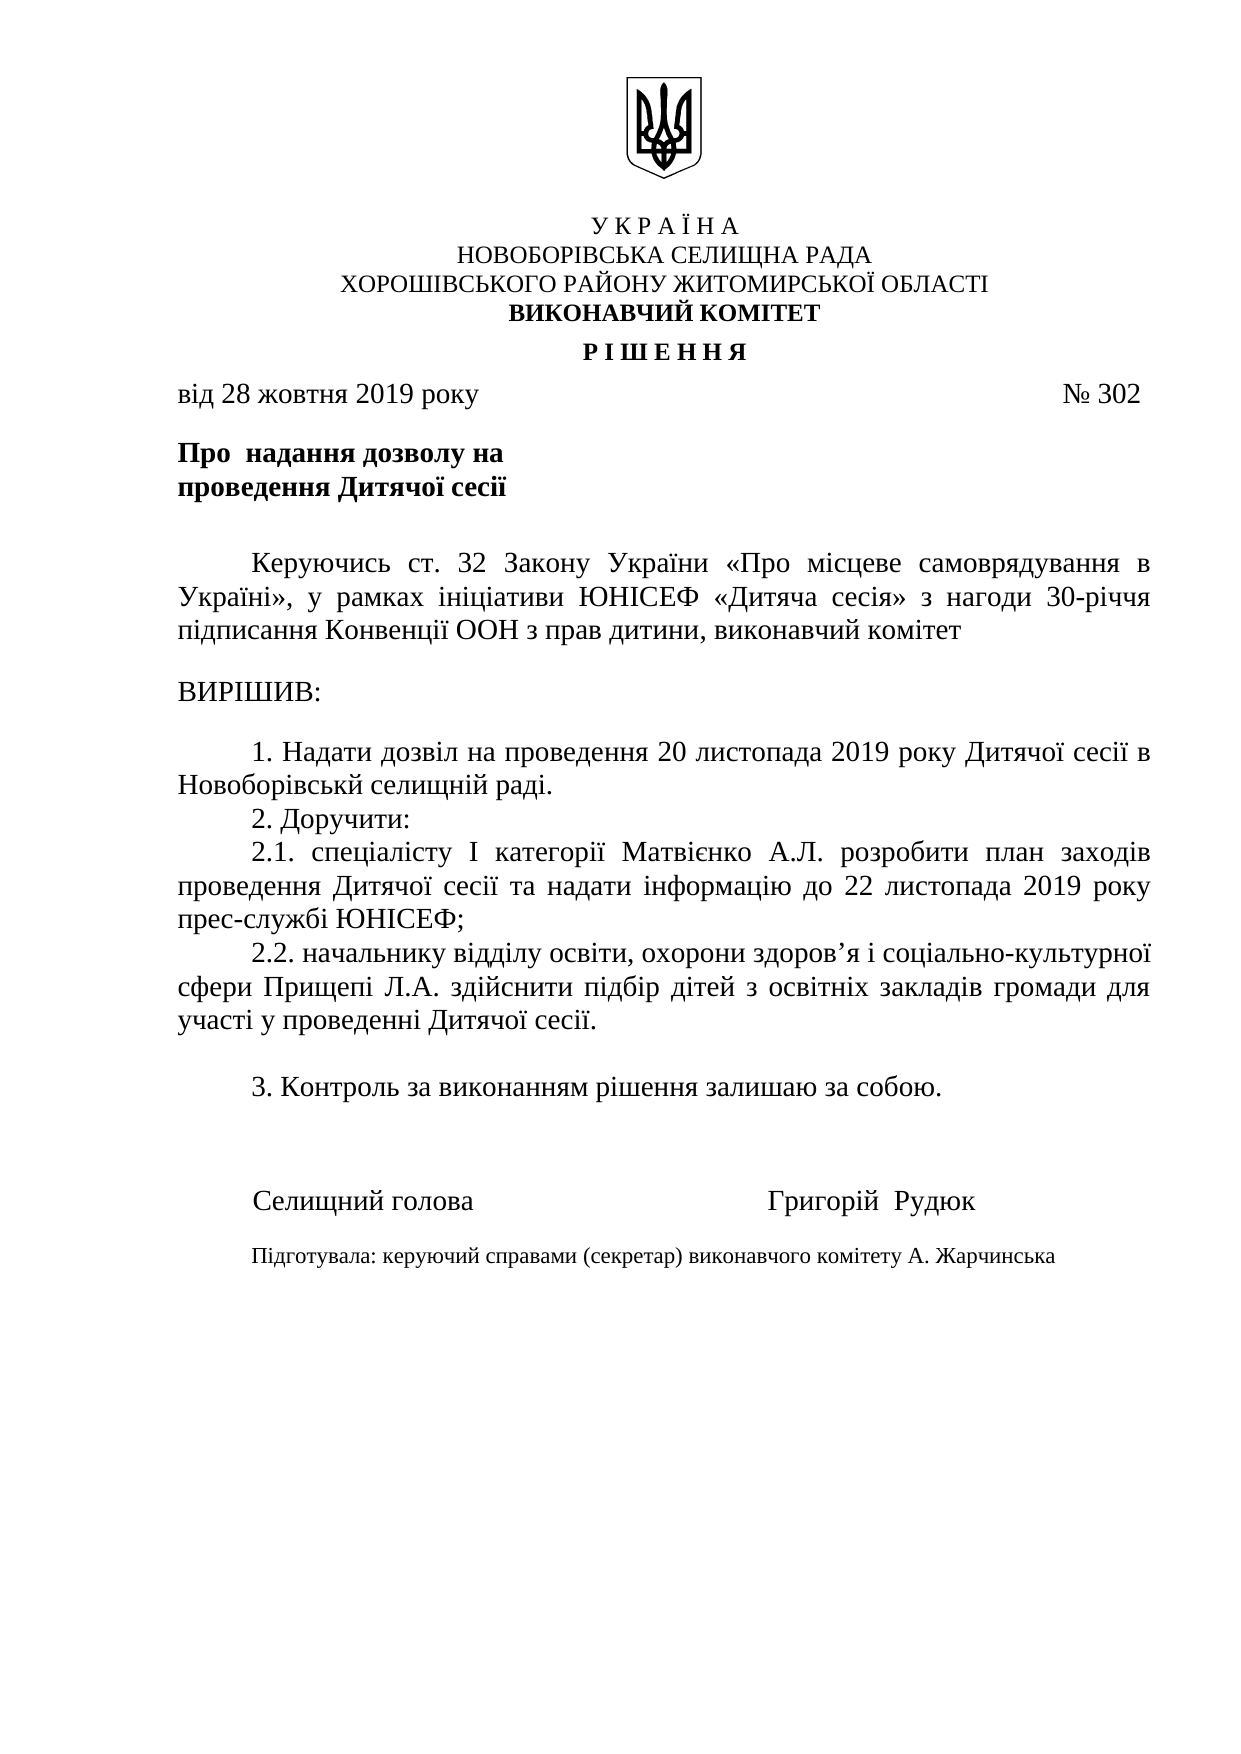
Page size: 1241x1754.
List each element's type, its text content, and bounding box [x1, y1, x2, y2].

text Селищний голова Григорій Рудюк [177, 1183, 1152, 1217]
text 2. Доручити: [177, 801, 1152, 834]
text 1. Надати дозвіл на проведення 20 листопада 2019 року Дитячої сесії в Новоборівськй селищній раді. [177, 734, 1152, 801]
text 2.1. спеціалісту І категорії Матвієнко А.Л. розробити план заходів проведення Дитячої сесії та надати інформацію до 22 листопада 2019 року прес-службі ЮНІСЕФ; [177, 834, 1152, 935]
text від 28 жовтня 2019 року № 302 [177, 376, 1152, 409]
text проведення Дитячої сесії [177, 469, 1152, 502]
text Р І Ш Е Н Н Я [177, 337, 1152, 366]
text ХОРОШІВСЬКОГО РАЙОНУ ЖИТОМИРСЬКОЇ ОБЛАСТІ [177, 269, 1152, 298]
text 3. Контроль за виконанням рішення залишаю за собою. [177, 1069, 1152, 1103]
text Керуючись ст. 32 Закону України «Про місцеве самоврядування в Україні», у рамках ініціативи ЮНІСЕФ «Дитяча сесія» з нагоди 30-річчя підписання Конвенції ООН з прав дитини, виконавчий комітет [177, 545, 1152, 646]
picture [619, 73, 710, 187]
text ВИКОНАВЧИЙ КОМІТЕТ [177, 298, 1152, 326]
text НОВОБОРІВСЬКА СЕЛИЩНА РАДА [177, 240, 1152, 269]
text ВИРІШИВ: [177, 674, 1152, 708]
text 2.2. начальнику відділу освіти, охорони здоров’я і соціально-культурної сфери Прищепі Л.А. здійснити підбір дітей з освітніх закладів громади для участі у проведенні Дитячої сесії. [177, 935, 1152, 1036]
text Про надання дозволу на [177, 435, 1152, 469]
text У К Р А Ї Н А [177, 211, 1152, 240]
text Підготувала: керуючий справами (секретар) виконавчого комітету А. Жарчинська [177, 1242, 1152, 1269]
